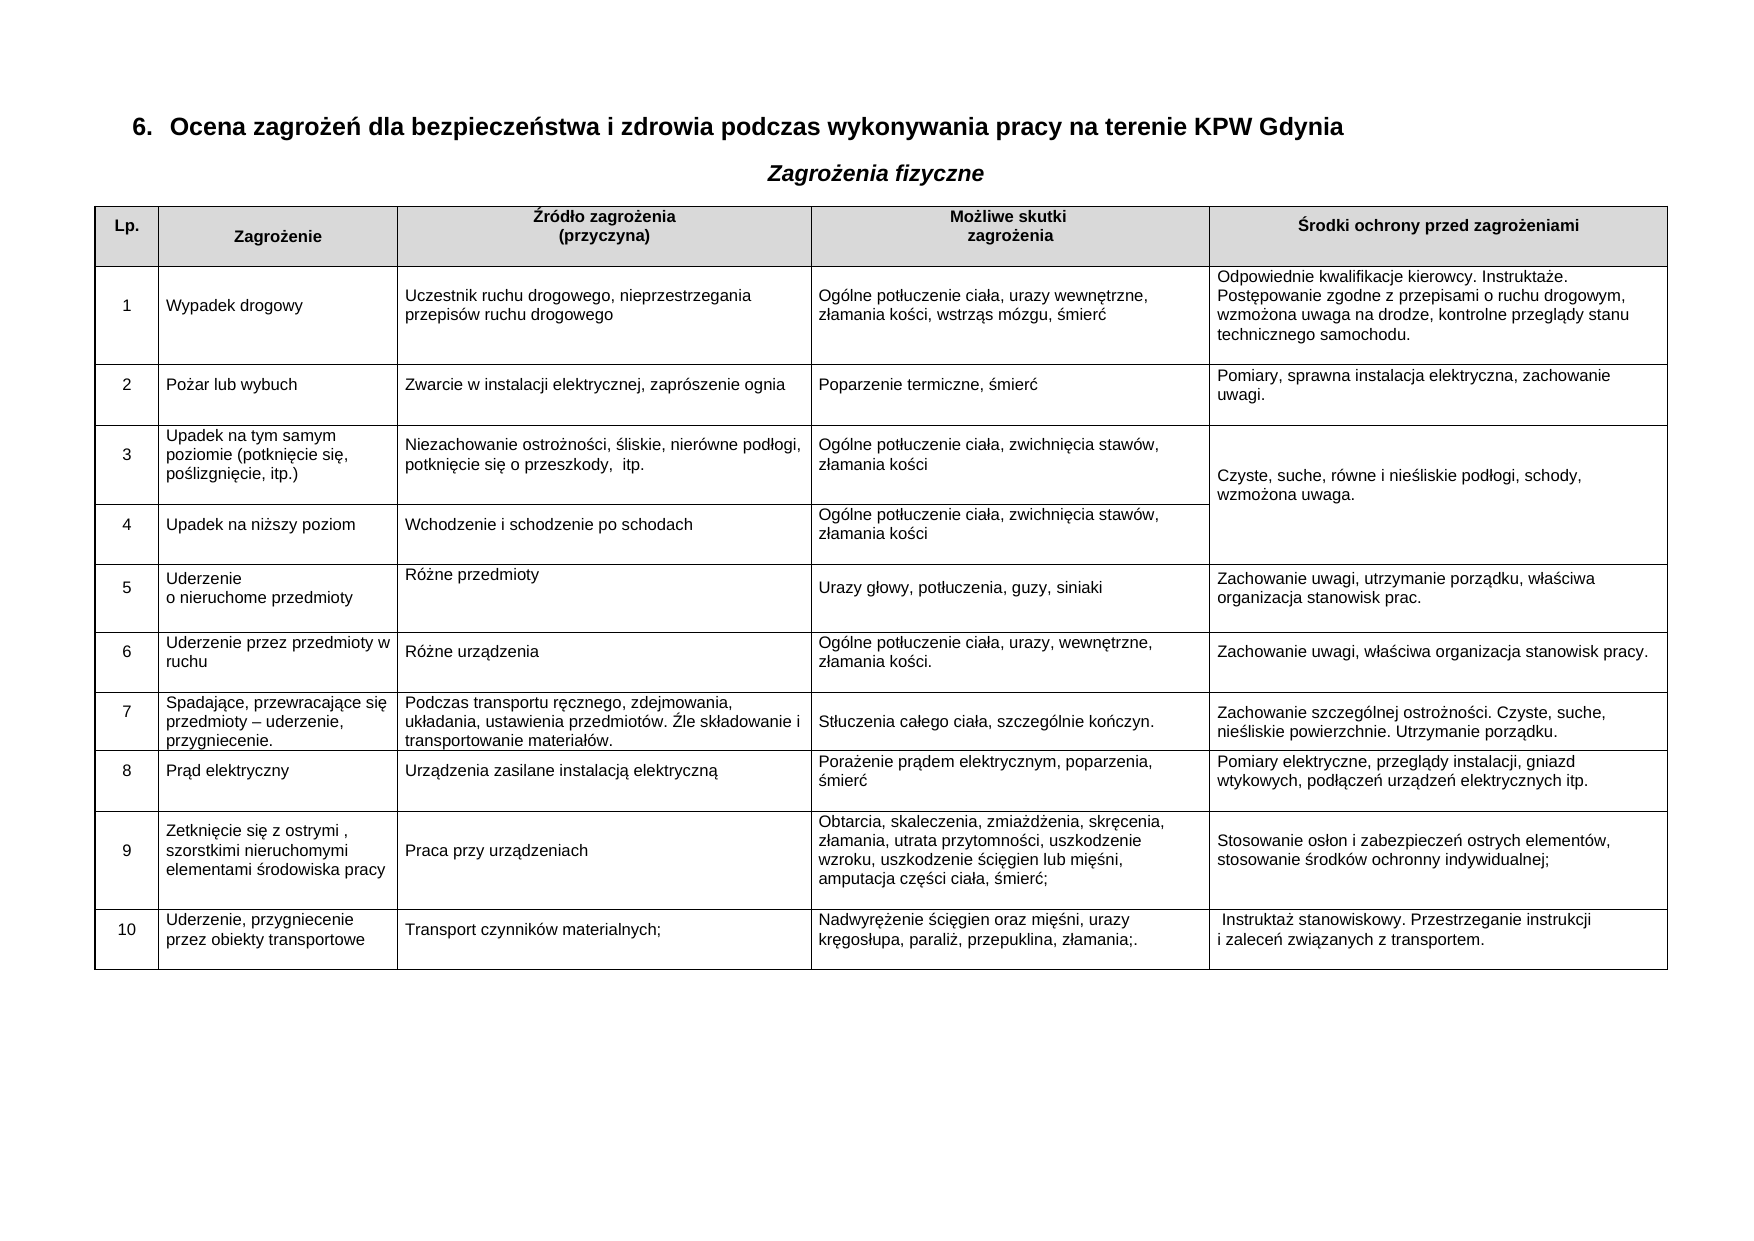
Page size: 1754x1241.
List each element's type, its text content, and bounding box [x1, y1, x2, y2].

table_cell 3 [96, 426, 158, 504]
table_cell Urządzenia zasilane instalacją elektryczną [398, 751, 811, 811]
table_cell Wchodzenie i schodzenie po schodach [398, 505, 811, 564]
table_cell 8 [96, 751, 158, 811]
table_cell Prąd elektryczny [159, 751, 397, 811]
table_cell 2 [96, 365, 158, 424]
table_cell Transport czynników materialnych; [398, 910, 811, 969]
table_cell Uczestnik ruchu drogowego, nieprzestrzegania przepisów ruchu drogowego [398, 267, 811, 364]
table_cell 6 [96, 633, 158, 692]
table_cell Zachowanie uwagi, utrzymanie porządku, właściwa organizacja stanowisk prac. [1210, 565, 1667, 632]
table_cell Ogólne potłuczenie ciała, urazy wewnętrzne, złamania kości, wstrząs mózgu, śmierć [812, 267, 1209, 364]
table_cell Zachowanie uwagi, właściwa organizacja stanowisk pracy. [1210, 633, 1667, 692]
table_cell Stosowanie osłon i zabezpieczeń ostrych elementów, stosowanie środków ochronny indywidualnej; [1210, 812, 1667, 909]
table_cell Zetknięcie się z ostrymi , szorstkimi nieruchomymi elementami środowiska pracy [159, 812, 397, 909]
list Ocena zagrożeń dla bezpieczeństwa i zdrowia podczas wykonywania pracy na terenie KPW Gdynia [132, 112, 1659, 141]
table_cell Podczas transportu ręcznego, zdejmowania, układania, ustawienia przedmiotów. Źle składowanie i transportowanie materiałów. [398, 693, 811, 750]
table_header Źródło zagrożenia (przyczyna) [398, 207, 811, 266]
table_cell Pomiary, sprawna instalacja elektryczna, zachowanie uwagi. [1210, 365, 1667, 424]
table_cell Uderzenie przez przedmioty w ruchu [159, 633, 397, 692]
table_cell Ogólne potłuczenie ciała, zwichnięcia stawów, złamania kości [812, 505, 1209, 564]
table_header Lp. [96, 207, 158, 266]
table_cell Różne urządzenia [398, 633, 811, 692]
table_cell Zachowanie szczególnej ostrożności. Czyste, suche, nieśliskie powierzchnie. Utrzymanie porządku. [1210, 693, 1667, 750]
table_cell Uderzenie, przygniecenie przez obiekty transportowe [159, 910, 397, 969]
table_cell Zwarcie w instalacji elektrycznej, zaprószenie ognia [398, 365, 811, 424]
table_cell Odpowiednie kwalifikacje kierowcy. Instruktaże. Postępowanie zgodne z przepisami o ruchu drogowym, wzmożona uwaga na drodze, kontrolne przeglądy stanu technicznego samochodu. [1210, 267, 1667, 364]
table_cell Praca przy urządzeniach [398, 812, 811, 909]
subtitle Zagrożenia fizyczne [94, 160, 1659, 186]
table_cell Urazy głowy, potłuczenia, guzy, siniaki [812, 565, 1209, 632]
table_cell Ogólne potłuczenie ciała, urazy, wewnętrzne, złamania kości. [812, 633, 1209, 692]
table_cell Niezachowanie ostrożności, śliskie, nierówne podłogi, potknięcie się o przeszkody, itp. [398, 426, 811, 504]
table_cell Poparzenie termiczne, śmierć [812, 365, 1209, 424]
table_cell Różne przedmioty [398, 565, 811, 632]
table_cell 10 [96, 910, 158, 969]
table_cell Instruktaż stanowiskowy. Przestrzeganie instrukcji i zaleceń związanych z transportem. [1210, 910, 1667, 969]
table_cell Pożar lub wybuch [159, 365, 397, 424]
table_cell Czyste, suche, równe i nieśliskie podłogi, schody, wzmożona uwaga. [1210, 426, 1667, 564]
table_cell Porażenie prądem elektrycznym, poparzenia, śmierć [812, 751, 1209, 811]
table_header Możliwe skutki zagrożenia [812, 207, 1209, 266]
table_cell Uderzenie o nieruchome przedmioty [159, 565, 397, 632]
table_cell Stłuczenia całego ciała, szczególnie kończyn. [812, 693, 1209, 750]
table_cell 5 [96, 565, 158, 632]
table_cell Obtarcia, skaleczenia, zmiażdżenia, skręcenia, złamania, utrata przytomności, uszkodzenie wzroku, uszkodzenie ścięgien lub mięśni, amputacja części ciała, śmierć; [812, 812, 1209, 909]
table_header Zagrożenie [159, 207, 397, 266]
table_cell Spadające, przewracające się przedmioty – uderzenie, przygniecenie. [159, 693, 397, 750]
table_cell 4 [96, 505, 158, 564]
table_cell Upadek na niższy poziom [159, 505, 397, 564]
table_cell 1 [96, 267, 158, 364]
table_header Środki ochrony przed zagrożeniami [1210, 207, 1667, 266]
table_cell 9 [96, 812, 158, 909]
table_cell Nadwyrężenie ścięgien oraz mięśni, urazy kręgosłupa, paraliż, przepuklina, złamania;. [812, 910, 1209, 969]
table_cell Pomiary elektryczne, przeglądy instalacji, gniazd wtykowych, podłączeń urządzeń elektrycznych itp. [1210, 751, 1667, 811]
table_cell Ogólne potłuczenie ciała, zwichnięcia stawów, złamania kości [812, 426, 1209, 504]
table_cell Wypadek drogowy [159, 267, 397, 364]
table_cell Upadek na tym samym poziomie (potknięcie się, poślizgnięcie, itp.) [159, 426, 397, 504]
table_cell 7 [96, 693, 158, 750]
